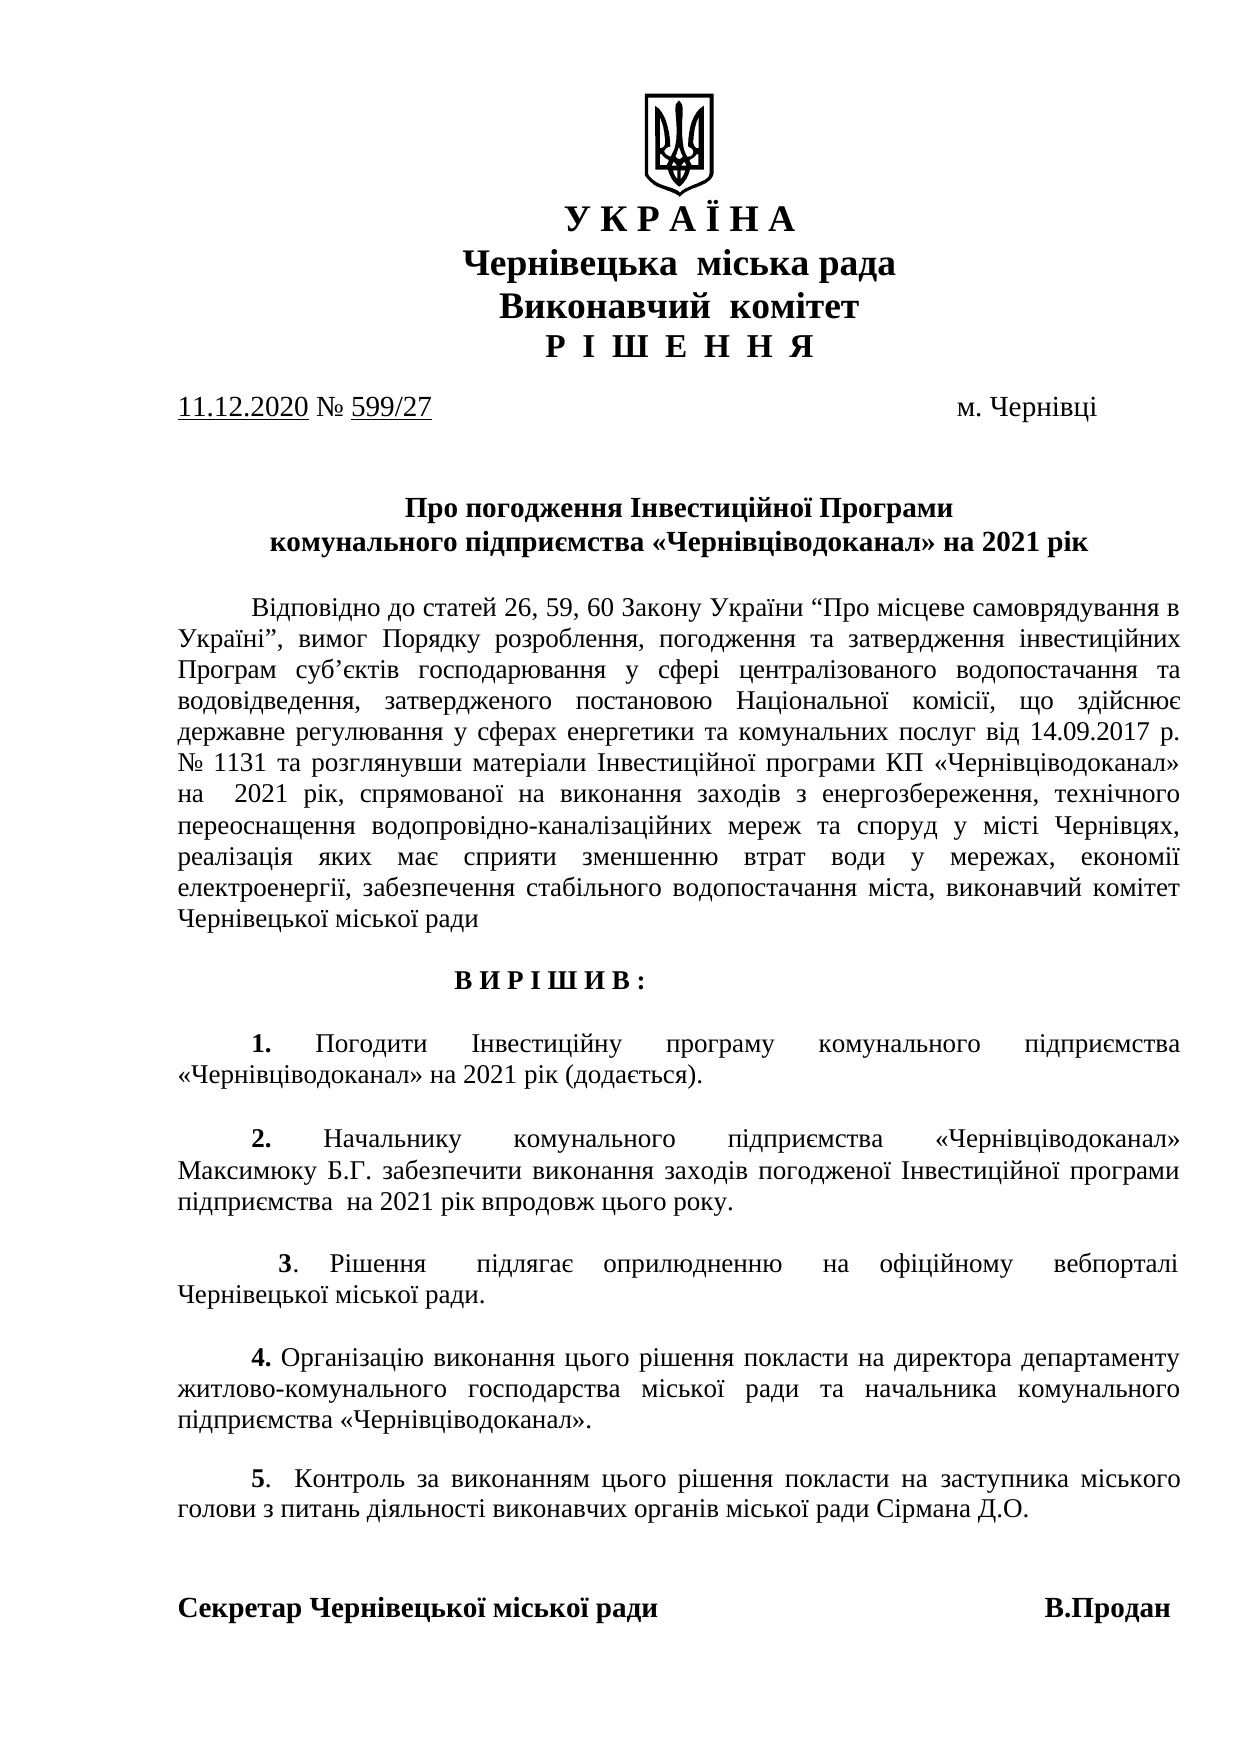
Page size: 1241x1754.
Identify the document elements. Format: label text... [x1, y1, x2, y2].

subtitle Р І Ш Е Н Н Я [177, 326, 1181, 364]
text 11.12.2020 № 599/27 м. Чернівці [177, 389, 1181, 423]
text Чернівецька міська рада [177, 240, 1181, 283]
text У К Р А Ї Н А [177, 197, 1181, 240]
text В И Р І Ш И В : [177, 964, 1181, 996]
subtitle Виконавчий комітет [177, 283, 1181, 326]
text 5. Контроль за виконанням цього рішення покласти на заступника міського голови з питань діяльності виконавчих органів міської ради Сірмана Д.О. [177, 1464, 1181, 1523]
text 1. Погодити Інвестиційну програму комунального підприємства «Чернівціводоканал» на 2021 рік (додається). [177, 1027, 1181, 1089]
text Відповідно до статей 26, 59, 60 Закону України “Про місцеве самоврядування в Україні”, вимог Порядку розроблення, погодження та затвердження інвестиційних Програм суб’єктів господарювання у сфері централізованого водопостачання та водовідведення, затвердженого постановою Національної комісії, що здійснює державне регулювання у сферах енергетики та комунальних послуг від 14.09.2017 р. № 1131 та розглянувши матеріали Інвестиційної програми КП «Чернівціводоканал» на 2021 рік, спрямованої на виконання заходів з енергозбереження, технічного переоснащення водопровідно-каналізаційних мереж та споруд у місті Чернівцях, реалізація яких має сприяти зменшенню втрат води у мережах, економії електроенергії, забезпечення стабільного водопостачання міста, виконавчий комітет Чернівецької міської ради [177, 591, 1181, 933]
text Про погодження Інвестиційної Програми [177, 490, 1181, 524]
text 3. Рішення підлягає оприлюдненню на офіційному вебпорталі Чернівецької міської ради. [177, 1247, 1181, 1309]
text 2. Начальнику комунального підприємства «Чернівціводоканал» Максимюку Б.Г. забезпечити виконання заходів погодженої Інвестиційної програми підприємства на 2021 рік впродовж цього року. [177, 1123, 1181, 1216]
text 4. Організацію виконання цього рішення покласти на директора департаменту житлово-комунального господарства міської ради та начальника комунального підприємства «Чернівціводоканал». [177, 1341, 1181, 1434]
text комунального підприємства «Чернівціводоканал» на 2021 рік [177, 524, 1181, 557]
text Секретар Чернівецької міської ради В.Продан [177, 1590, 1181, 1623]
